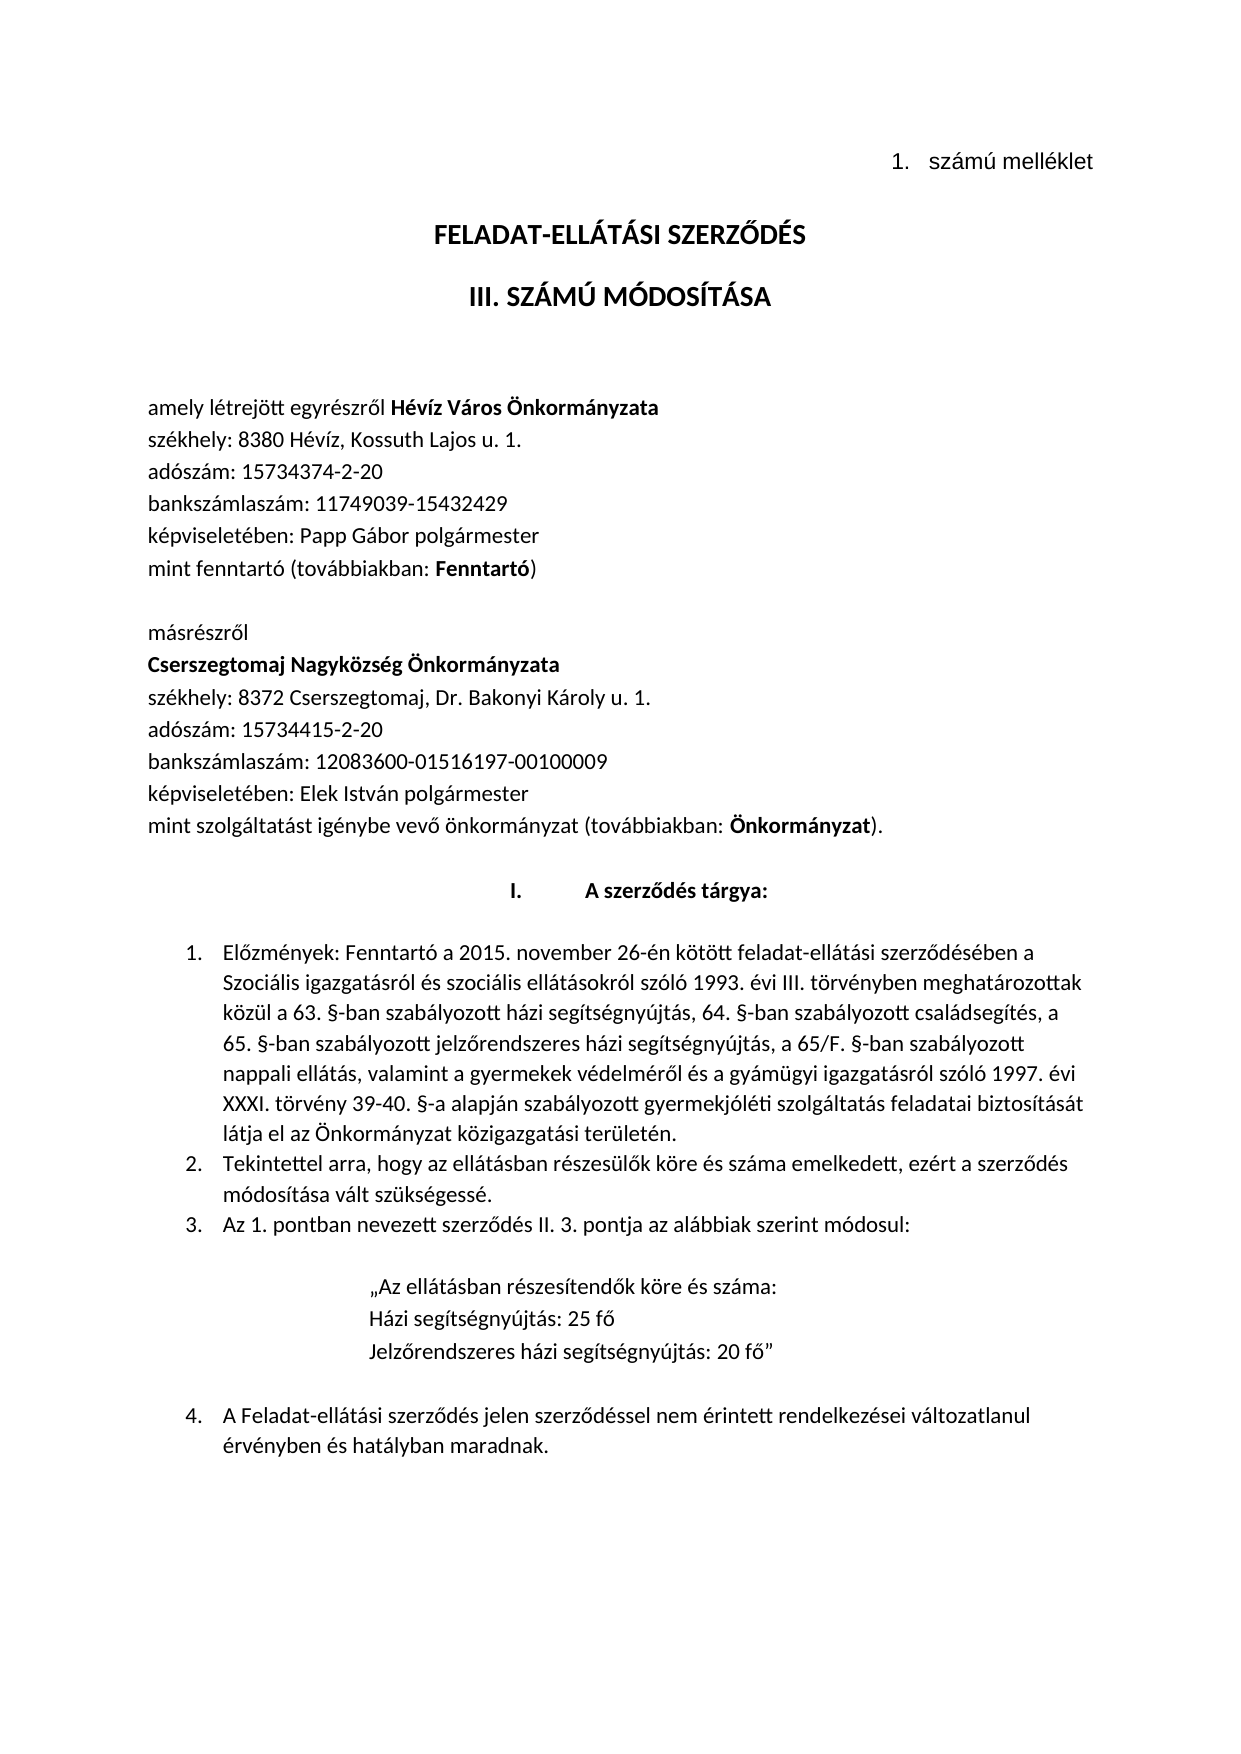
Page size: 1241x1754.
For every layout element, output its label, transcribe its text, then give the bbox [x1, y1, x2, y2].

list Tekintettel arra, hogy az ellátásban részesülők köre és száma emelkedett, ezért a szerződés módosítása vált szükségessé. [185, 1149, 1093, 1208]
text amely létrejött egyrészről Hévíz Város Önkormányzata [148, 393, 1093, 421]
list A Feladat-ellátási szerződés jelen szerződéssel nem érintett rendelkezései változatlanul érvényben és hatályban maradnak. [185, 1401, 1093, 1459]
text adószám: 15734374-2-20 [148, 457, 1093, 485]
list számú melléklet [185, 148, 1093, 174]
list Az 1. pontban nevezett szerződés II. 3. pontja az alábbiak szerint módosul: [185, 1210, 1093, 1238]
text székhely: 8380 Hévíz, Kossuth Lajos u. 1. [148, 425, 1093, 453]
text Jelzőrendszeres házi segítségnyújtás: 20 fő” [369, 1337, 1093, 1365]
text bankszámlaszám: 11749039-15432429 [148, 489, 1093, 517]
text „Az ellátásban részesítendők köre és száma: [369, 1272, 1093, 1300]
text másrészről [148, 618, 1093, 646]
text képviseletében: Papp Gábor polgármester [148, 522, 1093, 550]
text FELADAT-ELLÁTÁSI SZERZŐDÉS [148, 216, 1093, 252]
text bankszámlaszám: 12083600-01516197-00100009 [148, 747, 1093, 775]
text székhely: 8372 Cserszegtomaj, Dr. Bakonyi Károly u. 1. [148, 683, 1093, 711]
list A szerződés tárgya: [185, 876, 1093, 904]
text mint fenntartó (továbbiakban: Fenntartó) [148, 554, 1093, 582]
list Előzmények: Fenntartó a 2015. november 26-én kötött feladat-ellátási szerződésében a Szociális igazgatásról és szociális ellátásokról szóló 1993. évi III. törvényben meghatározottak közül a 63. §-ban szabályozott házi segítségnyújtás, 64. §-ban szabályozott családsegítés, a 65. §-ban szabályozott jelzőrendszeres házi segítségnyújtás, a 65/F. §-ban szabályozott nappali ellátás, valamint a gyermekek védelméről és a gyámügyi igazgatásról szóló 1997. évi XXXI. törvény 39-40. §-a alapján szabályozott gyermekjóléti szolgáltatás feladatai biztosítását látja el az Önkormányzat közigazgatási területén. [185, 938, 1093, 1147]
text képviseletében: Elek István polgármester [148, 779, 1093, 807]
text Házi segítségnyújtás: 25 fő [369, 1304, 1093, 1333]
text III. SZÁMÚ MÓDOSÍTÁSA [148, 278, 1093, 314]
text adószám: 15734415-2-20 [148, 715, 1093, 743]
text mint szolgáltatást igénybe vevő önkormányzat (továbbiakban: Önkormányzat). [148, 811, 1093, 839]
text Cserszegtomaj Nagyközség Önkormányzata [148, 650, 1093, 678]
